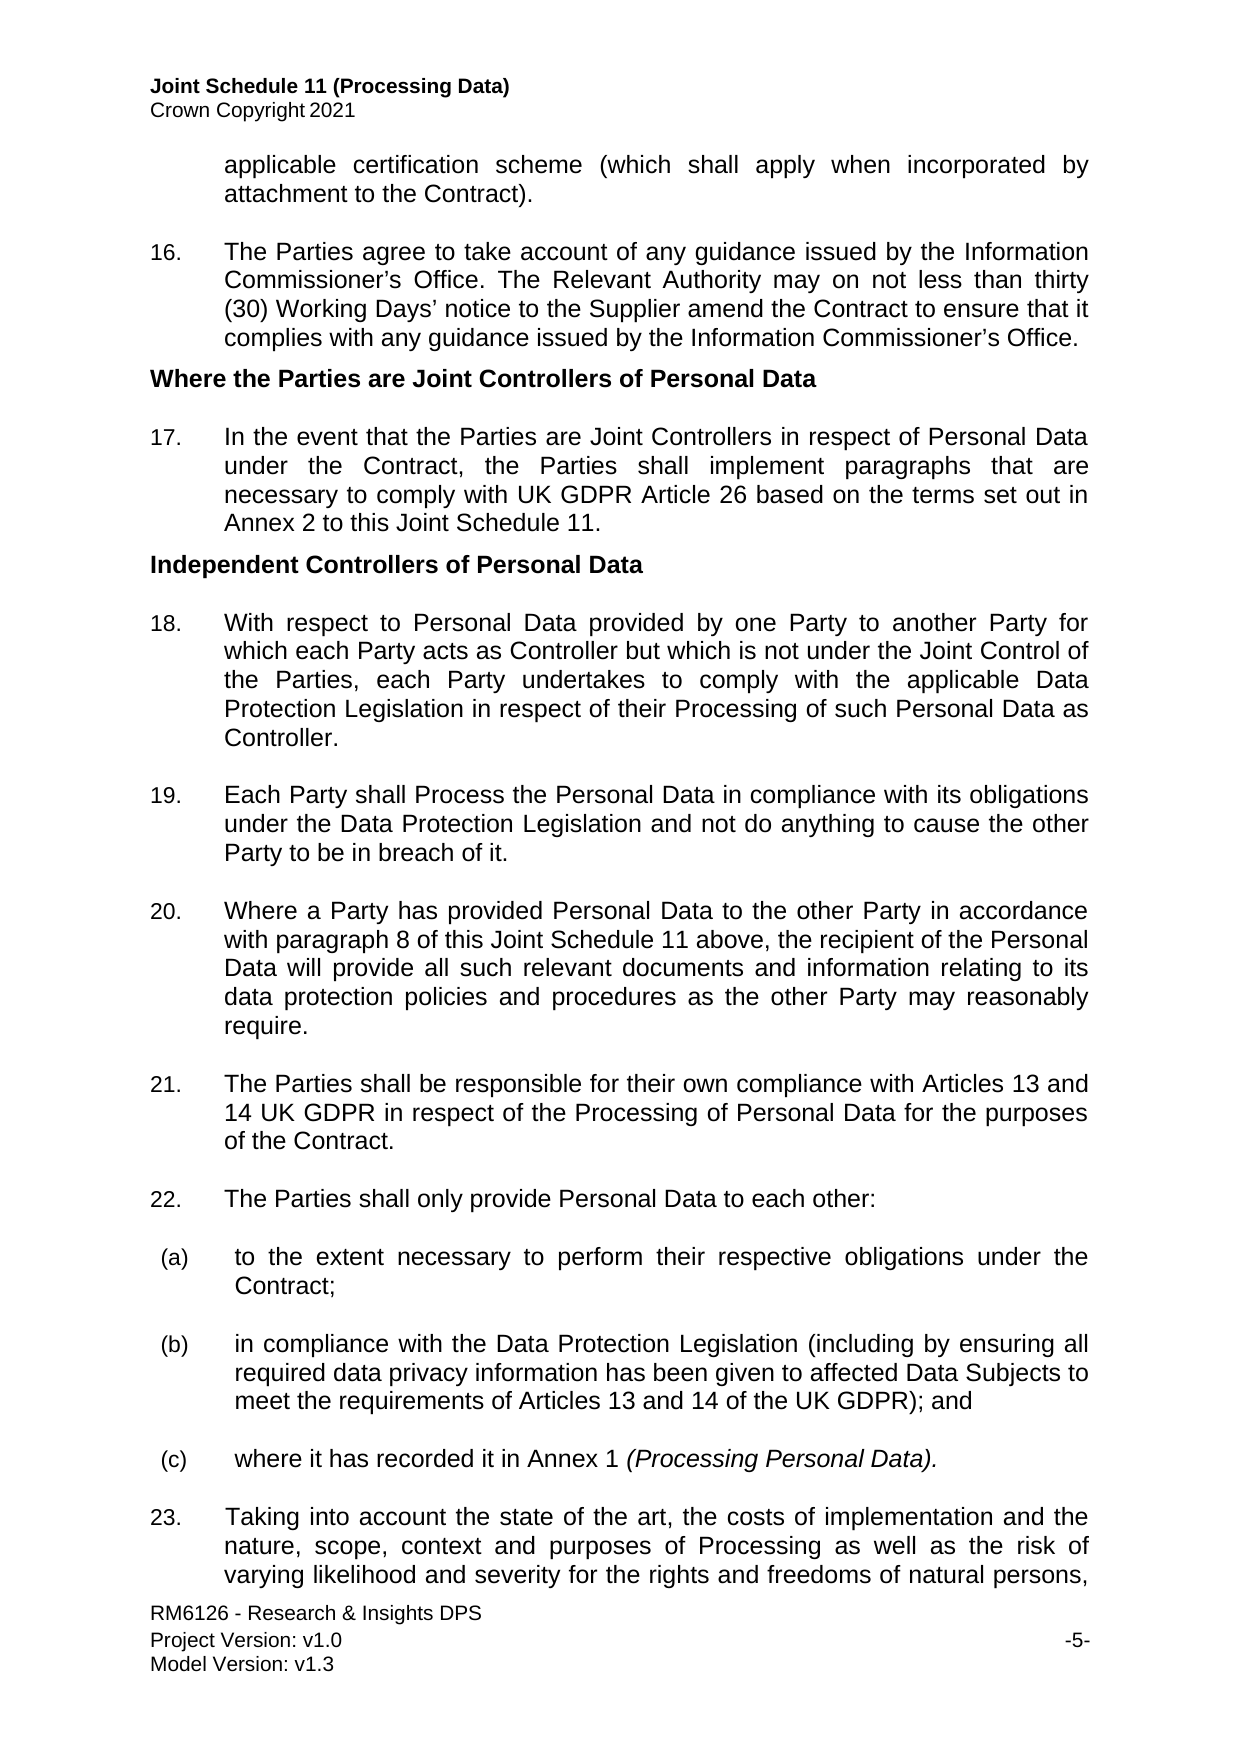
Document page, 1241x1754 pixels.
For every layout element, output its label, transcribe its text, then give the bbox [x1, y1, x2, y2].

list Each Party shall Process the Personal Data in compliance with its obligations under the Data Protection Legislation and not do anything to cause the other Party to be in breach of it. [150, 780, 1090, 867]
list The Parties shall only provide Personal Data to each other: [150, 1184, 1090, 1213]
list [150, 150, 1090, 207]
text Independent Controllers of Personal Data [150, 549, 1090, 578]
list Where a Party has provided Personal Data to the other Party in accordance with paragraph 8 of this Joint Schedule 11 above, the recipient of the Personal Data will provide all such relevant documents and information relating to its data protection policies and procedures as the other Party may reasonably require. [150, 896, 1090, 1039]
list to the extent necessary to perform their respective obligations under the Contract; [160, 1242, 1090, 1299]
text Where the Parties are Joint Controllers of Personal Data [150, 364, 1090, 393]
list in compliance with the Data Protection Legislation (including by ensuring all required data privacy information has been given to affected Data Subjects to meet the requirements of Articles 13 and 14 of the UK GDPR); and [160, 1329, 1090, 1415]
list The Parties shall be responsible for their own compliance with Articles 13 and 14 UK GDPR in respect of the Processing of Personal Data for the purposes of the Contract. [150, 1069, 1090, 1155]
list With respect to Personal Data provided by one Party to another Party for which each Party acts as Controller but which is not under the Joint Control of the Parties, each Party undertakes to comply with the applicable Data Protection Legislation in respect of their Processing of such Personal Data as Controller. [150, 607, 1090, 751]
list In the event that the Parties are Joint Controllers in respect of Personal Data under the Contract, the Parties shall implement paragraphs that are necessary to comply with UK GDPR Article 26 based on the terms set out in Annex 2 to this Joint Schedule 11. [150, 422, 1090, 537]
list where it has recorded it in Annex 1 (Processing Personal Data). [160, 1444, 1090, 1473]
list The Parties agree to take account of any guidance issued by the Information Commissioner’s Office. The Relevant Authority may on not less than thirty (30) Working Days’ notice to the Supplier amend the Contract to ensure that it complies with any guidance issued by the Information Commissioner’s Office. [150, 237, 1090, 352]
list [150, 1502, 1090, 1588]
